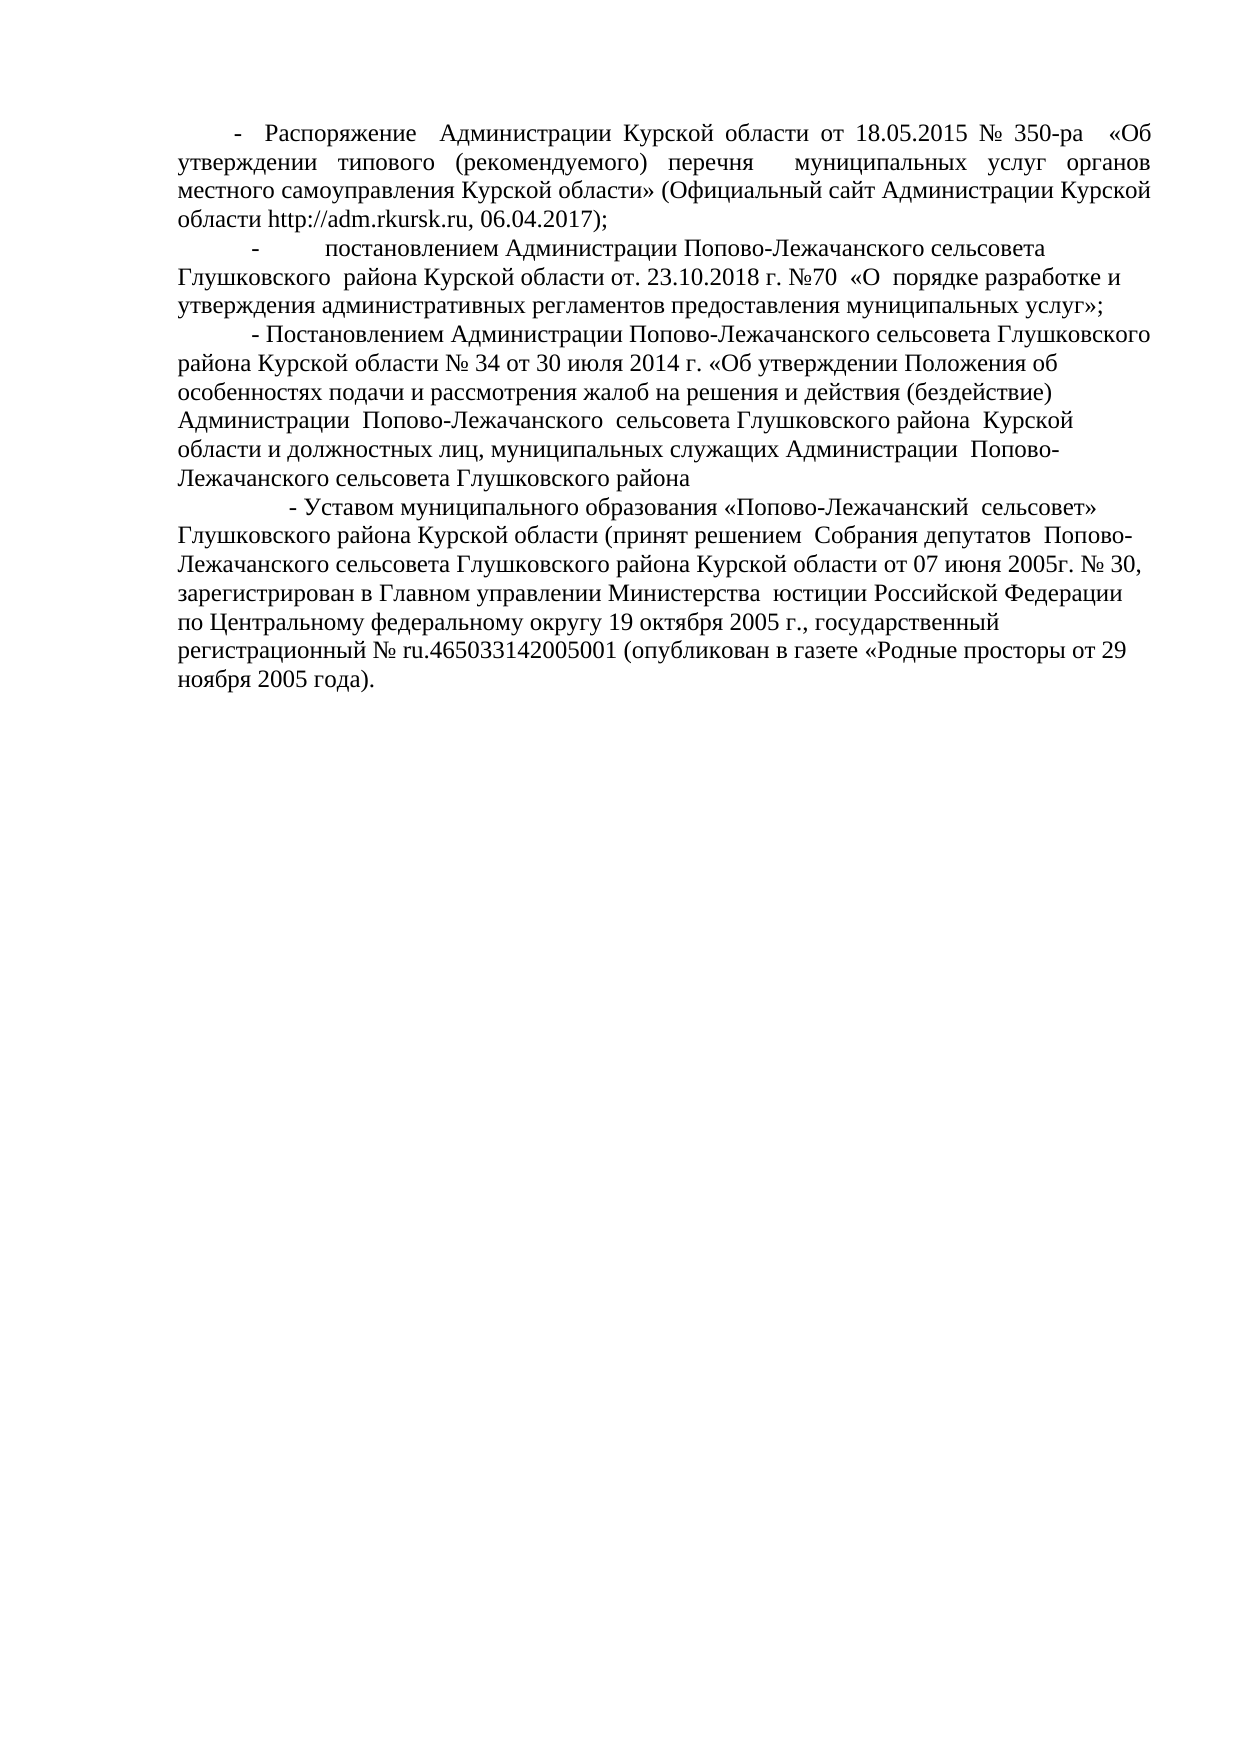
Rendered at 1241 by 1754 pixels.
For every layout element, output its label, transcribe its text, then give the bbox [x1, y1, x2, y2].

text - Уставом муниципального образования «Попово-Лежачанский сельсовет» Глушковского района Курской области (принят решением Собрания депутатов Попово-Лежачанского сельсовета Глушковского района Курской области от 07 июня 2005г. № 30, зарегистрирован в Главном управлении Министерства юстиции Российской Федерации по Центральному федеральному округу 19 октября 2005 г., государственный регистрационный № ru.465033142005001 (опубликован в газете «Родные просторы от 29 ноября 2005 года). [177, 492, 1152, 693]
text - Постановлением Администрации Попово-Лежачанского сельсовета Глушковского района Курской области № 34 от 30 июля 2014 г. «Об утверждении Положения об особенностях подачи и рассмотрения жалоб на решения и действия (бездействие) Администрации Попово-Лежачанского сельсовета Глушковского района Курской области и должностных лиц, муниципальных служащих Администрации Попово-Лежачанского сельсовета Глушковского района [177, 319, 1152, 492]
text - Распоряжение Администрации Курской области от 18.05.2015 № 350-ра «Об утверждении типового (рекомендуемого) перечня муниципальных услуг органов местного самоуправления Курской области» (Официальный сайт Администрации Курской области http://adm.rkursk.ru, 06.04.2017); [177, 118, 1152, 233]
text - постановлением Администрации Попово-Лежачанского сельсовета Глушковского района Курской области от. 23.10.2018 г. №70 «О порядке разработке и утверждения административных регламентов предоставления муниципальных услуг»; [177, 233, 1152, 319]
